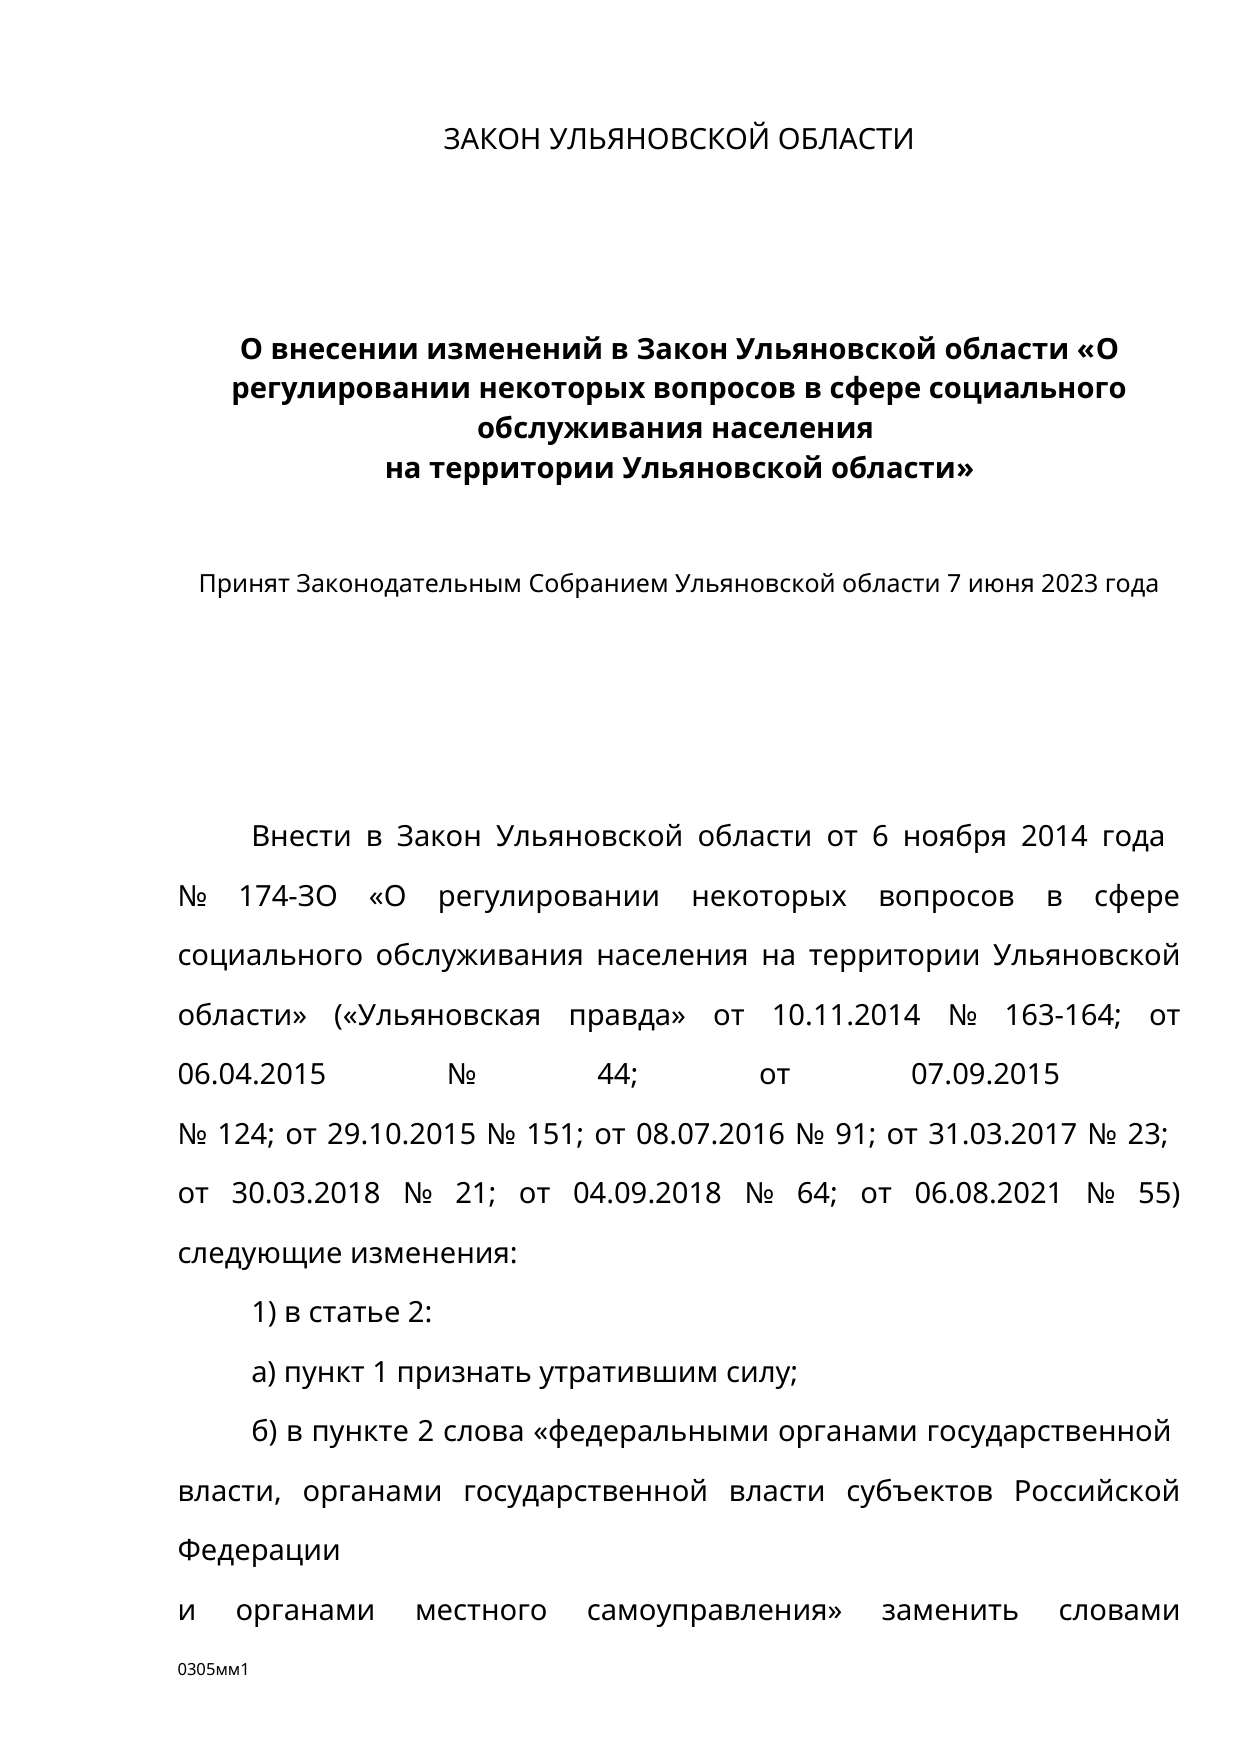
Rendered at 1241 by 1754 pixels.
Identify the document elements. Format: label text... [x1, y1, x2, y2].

text О внесении изменений в Закон Ульяновской области «О регулировании некоторых вопросов в сфере социального обслуживания населения на территории Ульяновской области» [177, 328, 1181, 487]
text Внести в Закон Ульяновской области от 6 ноября 2014 года № 174-ЗО «О регулировании некоторых вопросов в сфере социального обслуживания населения на территории Ульяновской области» («Ульяновская правда» от 10.11.2014 № 163-164; от 06.04.2015 № 44; от 07.09.2015 № 124; от 29.10.2015 № 151; от 08.07.2016 № 91; от 31.03.2017 № 23; от 30.03.2018 № 21; от 04.09.2018 № 64; от 06.08.2021 № 55) следующие изменения: [177, 816, 1181, 1272]
text Принят Законодательным Собранием Ульяновской области 7 июня 2023 года [177, 566, 1181, 600]
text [177, 1410, 1181, 1628]
text а) пункт 1 признать утратившим силу; [177, 1351, 1181, 1391]
text 1) в статье 2: [177, 1291, 1181, 1331]
text ЗАКОН УЛЬЯНОВСКОЙ ОБЛАСТИ [177, 118, 1181, 158]
